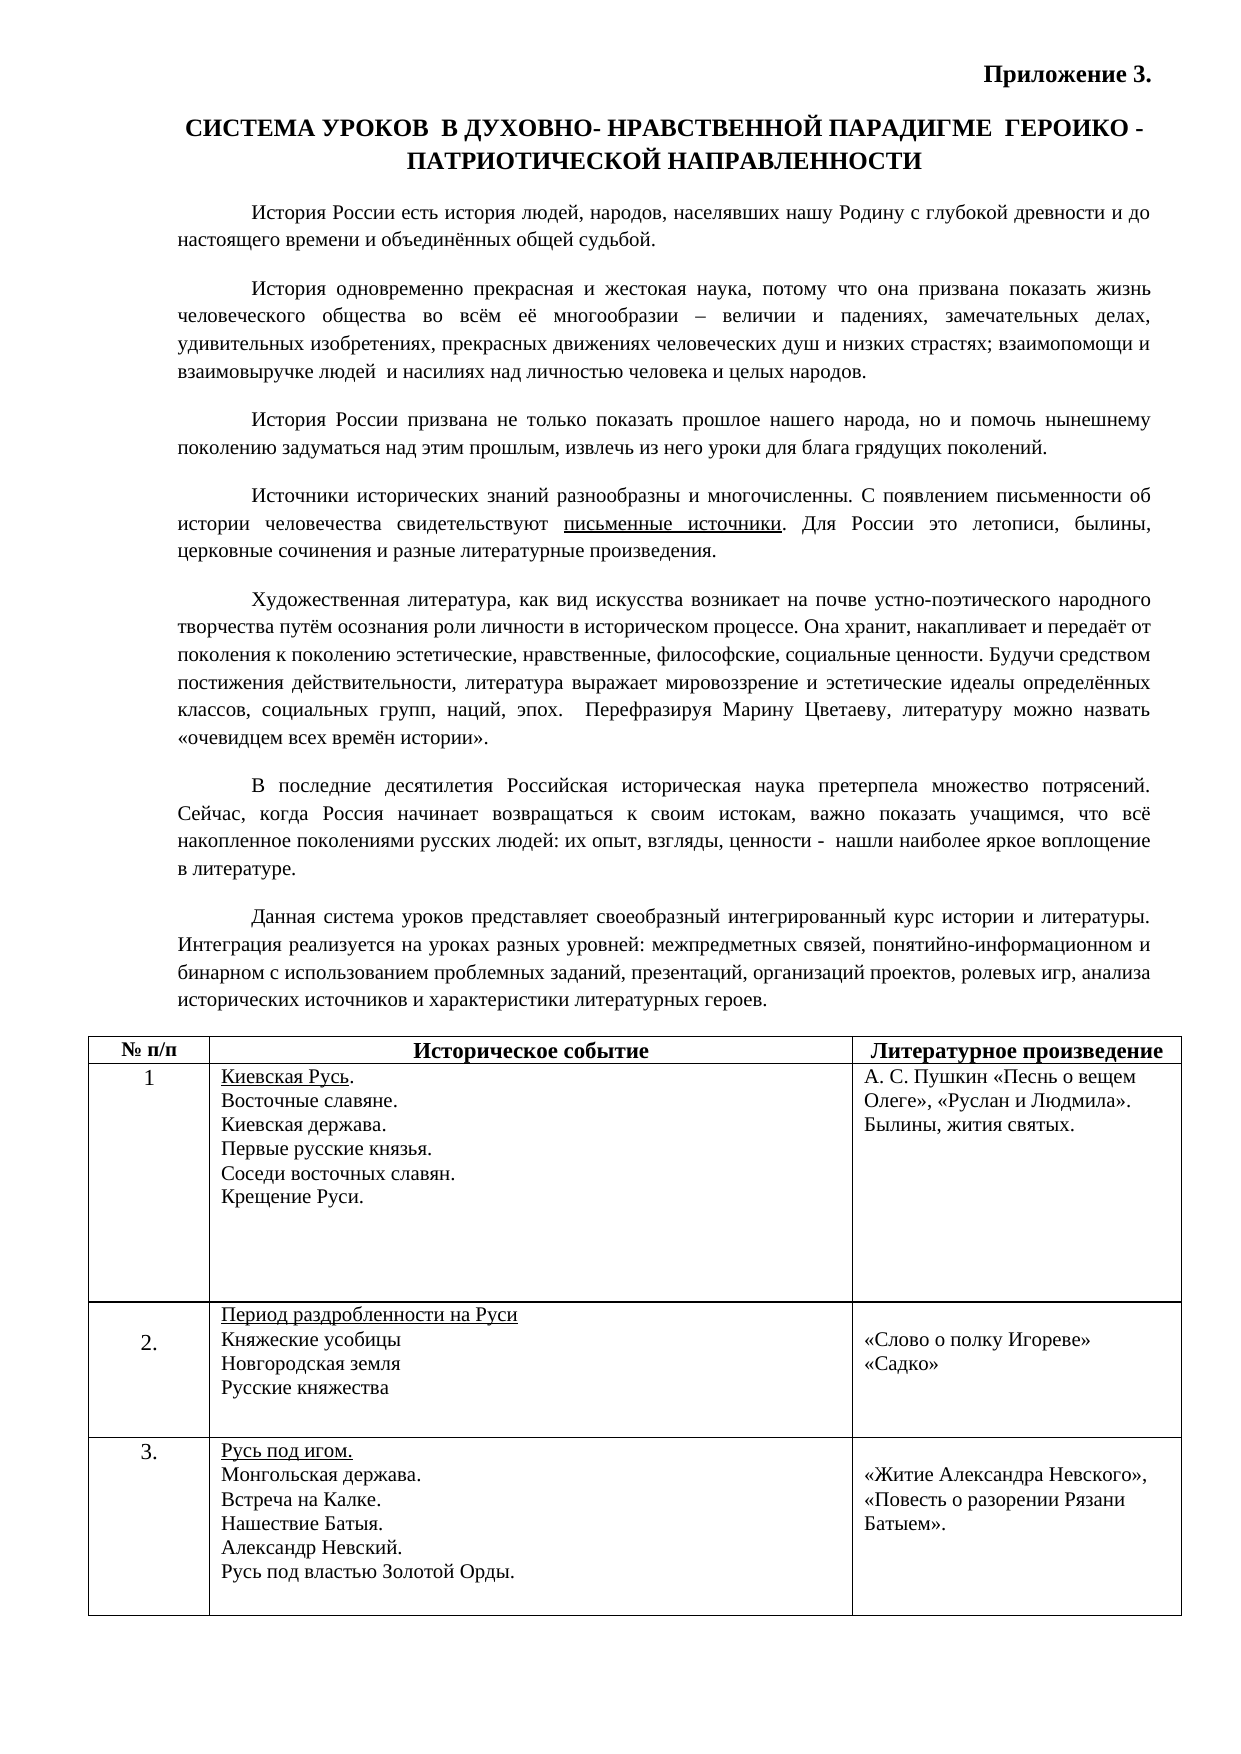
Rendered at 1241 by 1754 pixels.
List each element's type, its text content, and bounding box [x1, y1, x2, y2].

text Источники исторических знаний разнообразны и многочисленны. С появлением письменности об истории человечества свидетельствуют письменные источники. Для России это летописи, былины, церковные сочинения и разные литературные произведения. [177, 483, 1152, 562]
text История одновременно прекрасная и жестокая наука, потому что она призвана показать жизнь человеческого общества во всём её многообразии – величии и падениях, замечательных делах, удивительных изобретениях, прекрасных движениях человеческих душ и низких страстях; взаимопомощи и взаимовыручке людей и насилиях над личностью человека и целых народов. [177, 276, 1152, 383]
text История России призвана не только показать прошлое нашего народа, но и помочь нынешнему поколению задуматься над этим прошлым, извлечь из него уроки для блага грядущих поколений. [177, 407, 1152, 459]
table_cell «Слово о полку Игореве» «Садко» [853, 1303, 1181, 1437]
table_cell Русь под игом. Монгольская держава. Встреча на Калке. Нашествие Батыя. Александр Невский. Русь под властью Золотой Орды. [210, 1438, 852, 1615]
table_header Литературное произведение [853, 1037, 1181, 1063]
text Данная система уроков представляет своеобразный интегрированный курс истории и литературы. Интеграция реализуется на уроках разных уровней: межпредметных связей, понятийно-информационном и бинарном с использованием проблемных заданий, презентаций, организаций проектов, ролевых игр, анализа исторических источников и характеристики литературных героев. [177, 904, 1152, 1011]
table_header № п/п [89, 1037, 209, 1063]
text История России есть история людей, народов, населявших нашу Родину с глубокой древности и до настоящего времени и объединённых общей судьбой. [177, 200, 1152, 251]
text В последние десятилетия Российская историческая наука претерпела множество потрясений. Сейчас, когда Россия начинает возвращаться к своим истокам, важно показать учащимся, что всё накопленное поколениями русских людей: их опыт, взгляды, ценности - нашли наиболее яркое воплощение в литературе. [177, 773, 1152, 880]
text Приложение 3. [177, 59, 1152, 88]
text Художественная литература, как вид искусства возникает на почве устно-поэтического народного творчества путём осознания роли личности в историческом процессе. Она хранит, накапливает и передаёт от поколения к поколению эстетические, нравственные, философские, социальные ценности. Будучи средством постижения действительности, литература выражает мировоззрение и эстетические идеалы определённых классов, социальных групп, наций, эпох. Перефразируя Марину Цветаеву, литературу можно назвать «очевидцем всех времён истории». [177, 587, 1152, 749]
table_cell Киевская Русь. Восточные славяне. Киевская держава. Первые русские князья. Соседи восточных славян. Крещение Руси. [210, 1064, 852, 1301]
table_header Историческое событие [210, 1037, 852, 1063]
table_cell 1 [89, 1064, 209, 1301]
table_cell А. С. Пушкин «Песнь о вещем Олеге», «Руслан и Людмила». Былины, жития святых. [853, 1064, 1181, 1301]
table_cell 3. [89, 1438, 209, 1615]
table_cell Период раздробленности на Руси Княжеские усобицы Новгородская земля Русские княжества [210, 1303, 852, 1437]
table_cell 2. [89, 1303, 209, 1437]
text СИСТЕМА УРОКОВ В ДУХОВНО- НРАВСТВЕННОЙ ПАРАДИГМЕ ГЕРОИКО - ПАТРИОТИЧЕСКОЙ НАПРАВЛЕННОСТИ [177, 113, 1152, 175]
table_cell «Житие Александра Невского», «Повесть о разорении Рязани Батыем». [853, 1438, 1181, 1615]
